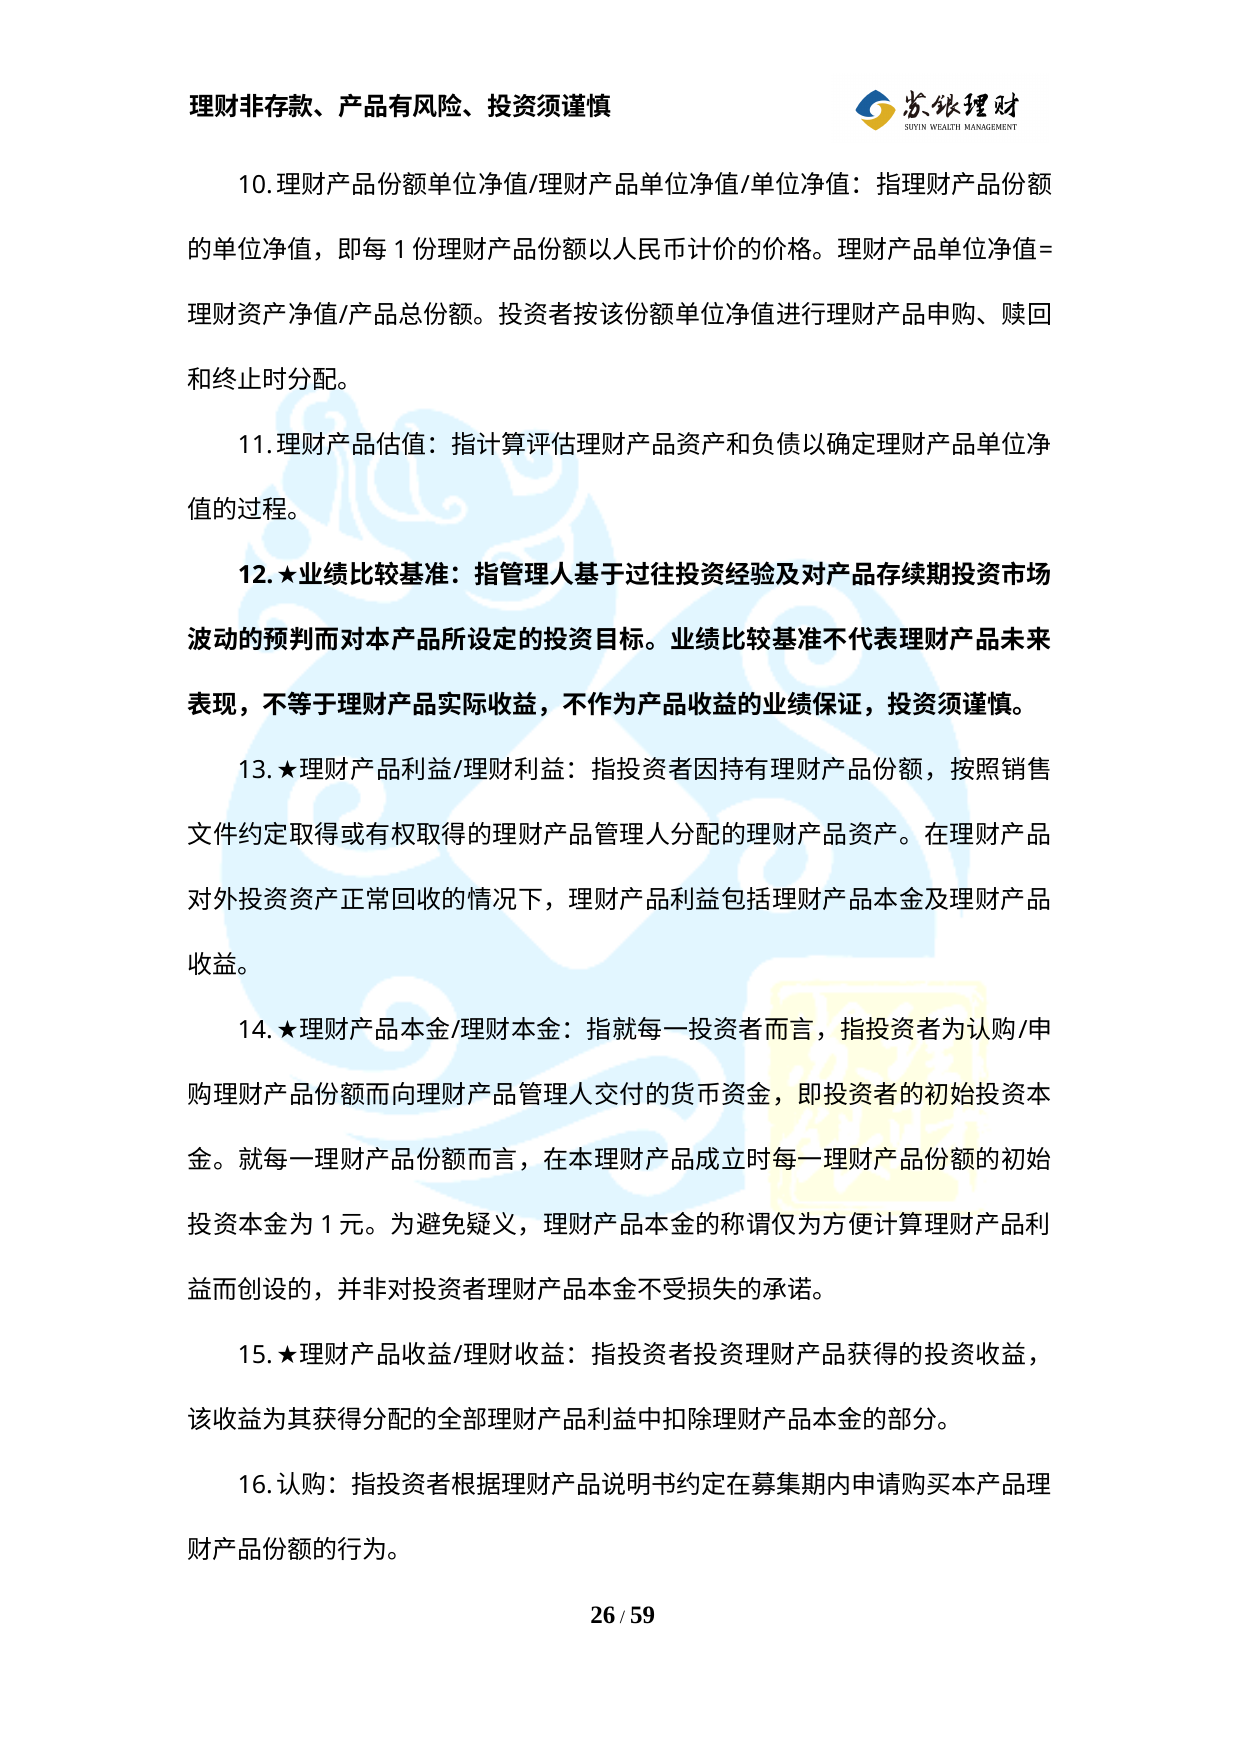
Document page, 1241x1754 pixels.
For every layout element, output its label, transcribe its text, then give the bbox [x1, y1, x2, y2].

list ★业绩比较基准：指管理人基于过往投资经验及对产品存续期投资市场波动的预判而对本产品所设定的投资目标。业绩比较基准不代表理财产品未来表现，不等于理财产品实际收益，不作为产品收益的业绩保证，投资须谨慎。 [187, 540, 1053, 735]
list 理财产品份额单位净值/理财产品单位净值/单位净值：指理财产品份额的单位净值，即每1份理财产品份额以人民币计价的价格。理财产品单位净值=理财资产净值/产品总份额。投资者按该份额单位净值进行理财产品申购、赎回和终止时分配。 [187, 150, 1053, 410]
list ★理财产品收益/理财收益：指投资者投资理财产品获得的投资收益，该收益为其获得分配的全部理财产品利益中扣除理财产品本金的部分。 [187, 1320, 1053, 1450]
picture [831, 73, 1049, 143]
list 理财产品估值：指计算评估理财产品资产和负债以确定理财产品单位净值的过程。 [187, 410, 1053, 540]
list ★理财产品利益/理财利益：指投资者因持有理财产品份额，按照销售文件约定取得或有权取得的理财产品管理人分配的理财产品资产。在理财产品对外投资资产正常回收的情况下，理财产品利益包括理财产品本金及理财产品收益。 [187, 735, 1053, 995]
list ★理财产品本金/理财本金：指就每一投资者而言，指投资者为认购/申购理财产品份额而向理财产品管理人交付的货币资金，即投资者的初始投资本金。就每一理财产品份额而言，在本理财产品成立时每一理财产品份额的初始投资本金为1元。为避免疑义，理财产品本金的称谓仅为方便计算理财产品利益而创设的，并非对投资者理财产品本金不受损失的承诺。 [187, 995, 1053, 1320]
list 认购：指投资者根据理财产品说明书约定在募集期内申请购买本产品理财产品份额的行为。 [187, 1450, 1053, 1580]
